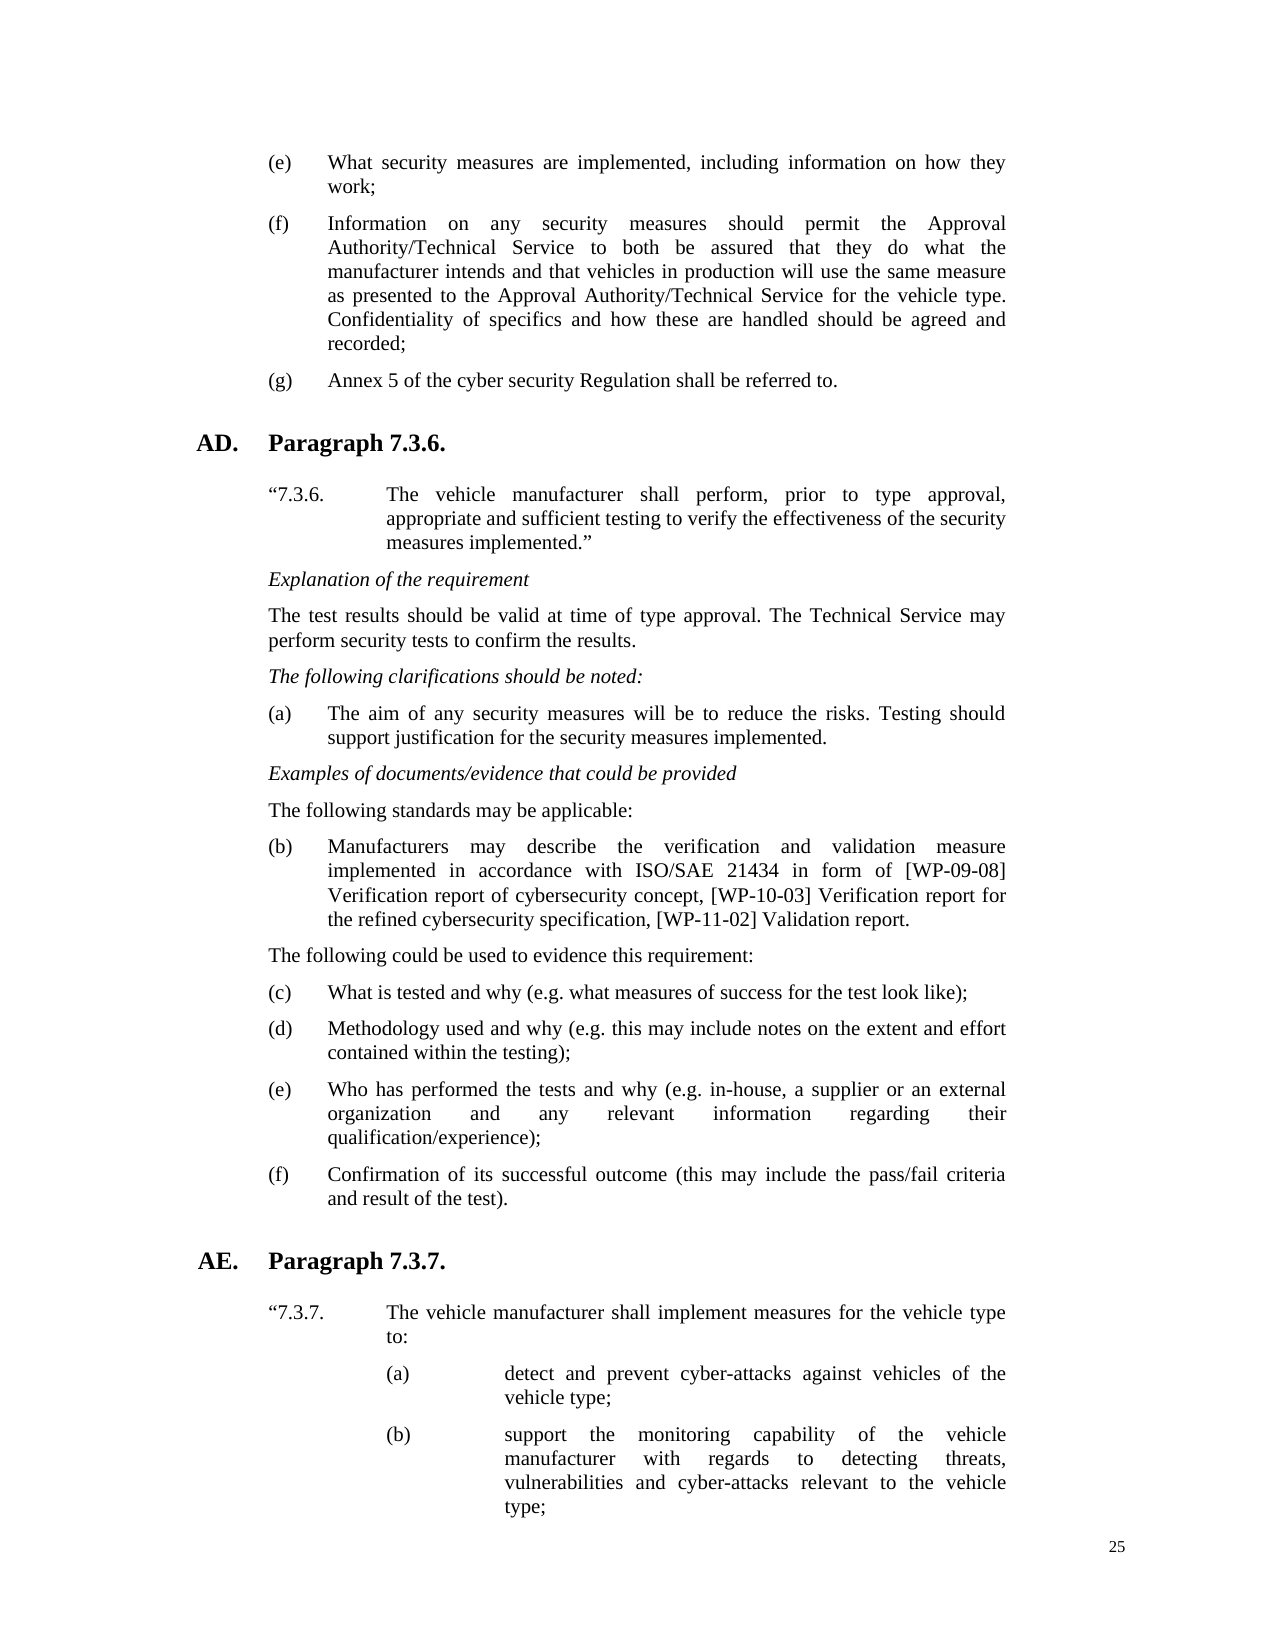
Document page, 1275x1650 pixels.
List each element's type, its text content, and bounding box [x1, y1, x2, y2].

text Examples of documents/evidence that could be provided [268, 761, 1007, 785]
text (a) detect and prevent cyber-attacks against vehicles of the vehicle type; [386, 1361, 1007, 1409]
text (b) Manufacturers may describe the verification and validation measure implemented in accordance with ISO/SAE 21434 in form of [WP-09-08] Verification report of cybersecurity concept, [WP-10-03] Verification report for the refined cybersecurity specification, [WP-11-02] Validation report. [268, 834, 1007, 931]
text The following clarifications should be noted: [268, 664, 1007, 688]
text (b) support the monitoring capability of the vehicle manufacturer with regards to detecting threats, vulnerabilities and cyber-attacks relevant to the vehicle type; [386, 1422, 1007, 1518]
text AE. Paragraph 7.3.7. [150, 1247, 1007, 1275]
text (d) Methodology used and why (e.g. this may include notes on the extent and effort contained within the testing); [268, 1016, 1007, 1064]
text (c) What is tested and why (e.g. what measures of success for the test look like); [268, 980, 1007, 1004]
text The test results should be valid at time of type approval. The Technical Service may perform security tests to confirm the results. [150, 603, 1007, 652]
text (g) Annex 5 of the cyber security Regulation shall be referred to. [268, 367, 1007, 392]
text AD. Paragraph 7.3.6. [150, 429, 1007, 457]
text (e) Who has performed the tests and why (e.g. in-house, a supplier or an external organization and any relevant information regarding their qualification/experience); [268, 1077, 1007, 1149]
text The following standards may be applicable: [150, 798, 1007, 822]
text Explanation of the requirement [268, 567, 1007, 591]
text (e) What security measures are implemented, including information on how they work; [268, 150, 1007, 198]
text (f) Confirmation of its successful outcome (this may include the pass/fail criteria and result of the test). [268, 1162, 1007, 1210]
text (a) The aim of any security measures will be to reduce the risks. Testing should support justification for the security measures implemented. [268, 701, 1007, 749]
text The following could be used to evidence this requirement: [150, 943, 1007, 967]
text “7.3.7. The vehicle manufacturer shall implement measures for the vehicle type to: [268, 1300, 1007, 1348]
text (f) Information on any security measures should permit the Approval Authority/Technical Service to both be assured that they do what the manufacturer intends and that vehicles in production will use the same measure as presented to the Approval Authority/Technical Service for the vehicle type. Confidentiality of specifics and how these are handled should be agreed and recorded; [268, 211, 1007, 355]
text “7.3.6. The vehicle manufacturer shall perform, prior to type approval, appropriate and sufficient testing to verify the effectiveness of the security measures implemented.” [268, 482, 1007, 554]
